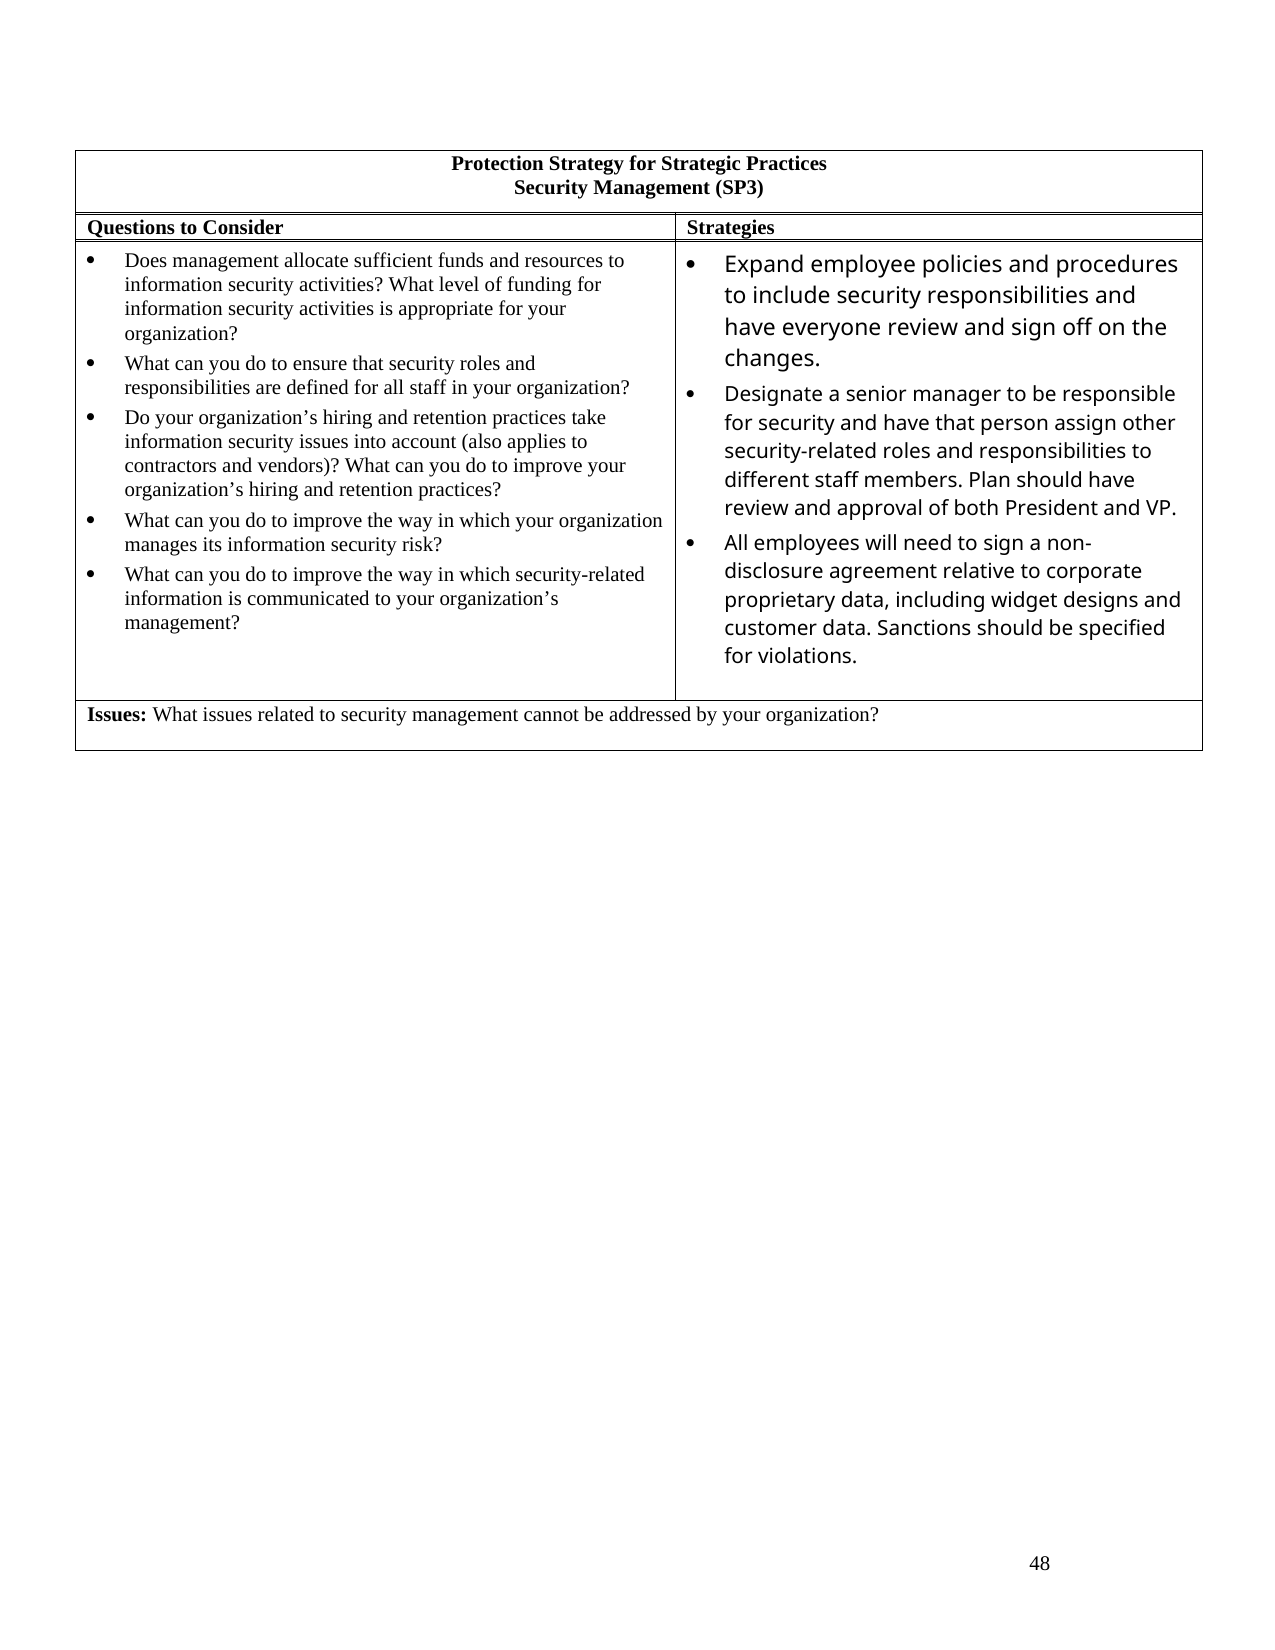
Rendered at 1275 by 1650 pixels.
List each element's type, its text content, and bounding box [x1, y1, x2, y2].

table_header Protection Strategy for Strategic Practices Security Management (SP3) [76, 151, 1202, 212]
table_cell Does management allocate sufficient funds and resources to information security activities? What level of funding for information security activities is appropriate for your organization? What can you do to ensure that security roles and responsibilities are defined for all staff in your organization? Do your organization’s hiring and retention practices take information security issues into account (also applies to contractors and vendors)? What can you do to improve your organization’s hiring and retention practices? What can you do to improve the way in which your organization manages its information security risk? What can you do to improve the way in which security-related information is communicated to your organization’s management? [76, 242, 675, 700]
table_cell Questions to Consider [76, 215, 675, 239]
table_cell Strategies [676, 215, 1202, 239]
table_cell Expand employee policies and procedures to include security responsibilities and have everyone review and sign off on the changes. Designate a senior manager to be responsible for security and have that person assign other security-related roles and responsibilities to different staff members. Plan should have review and approval of both President and VP. All employees will need to sign a non-disclosure agreement relative to corporate proprietary data, including widget designs and customer data. Sanctions should be specified for violations. [676, 242, 1202, 700]
table_cell Issues: What issues related to security management cannot be addressed by your organization? [76, 701, 1202, 749]
